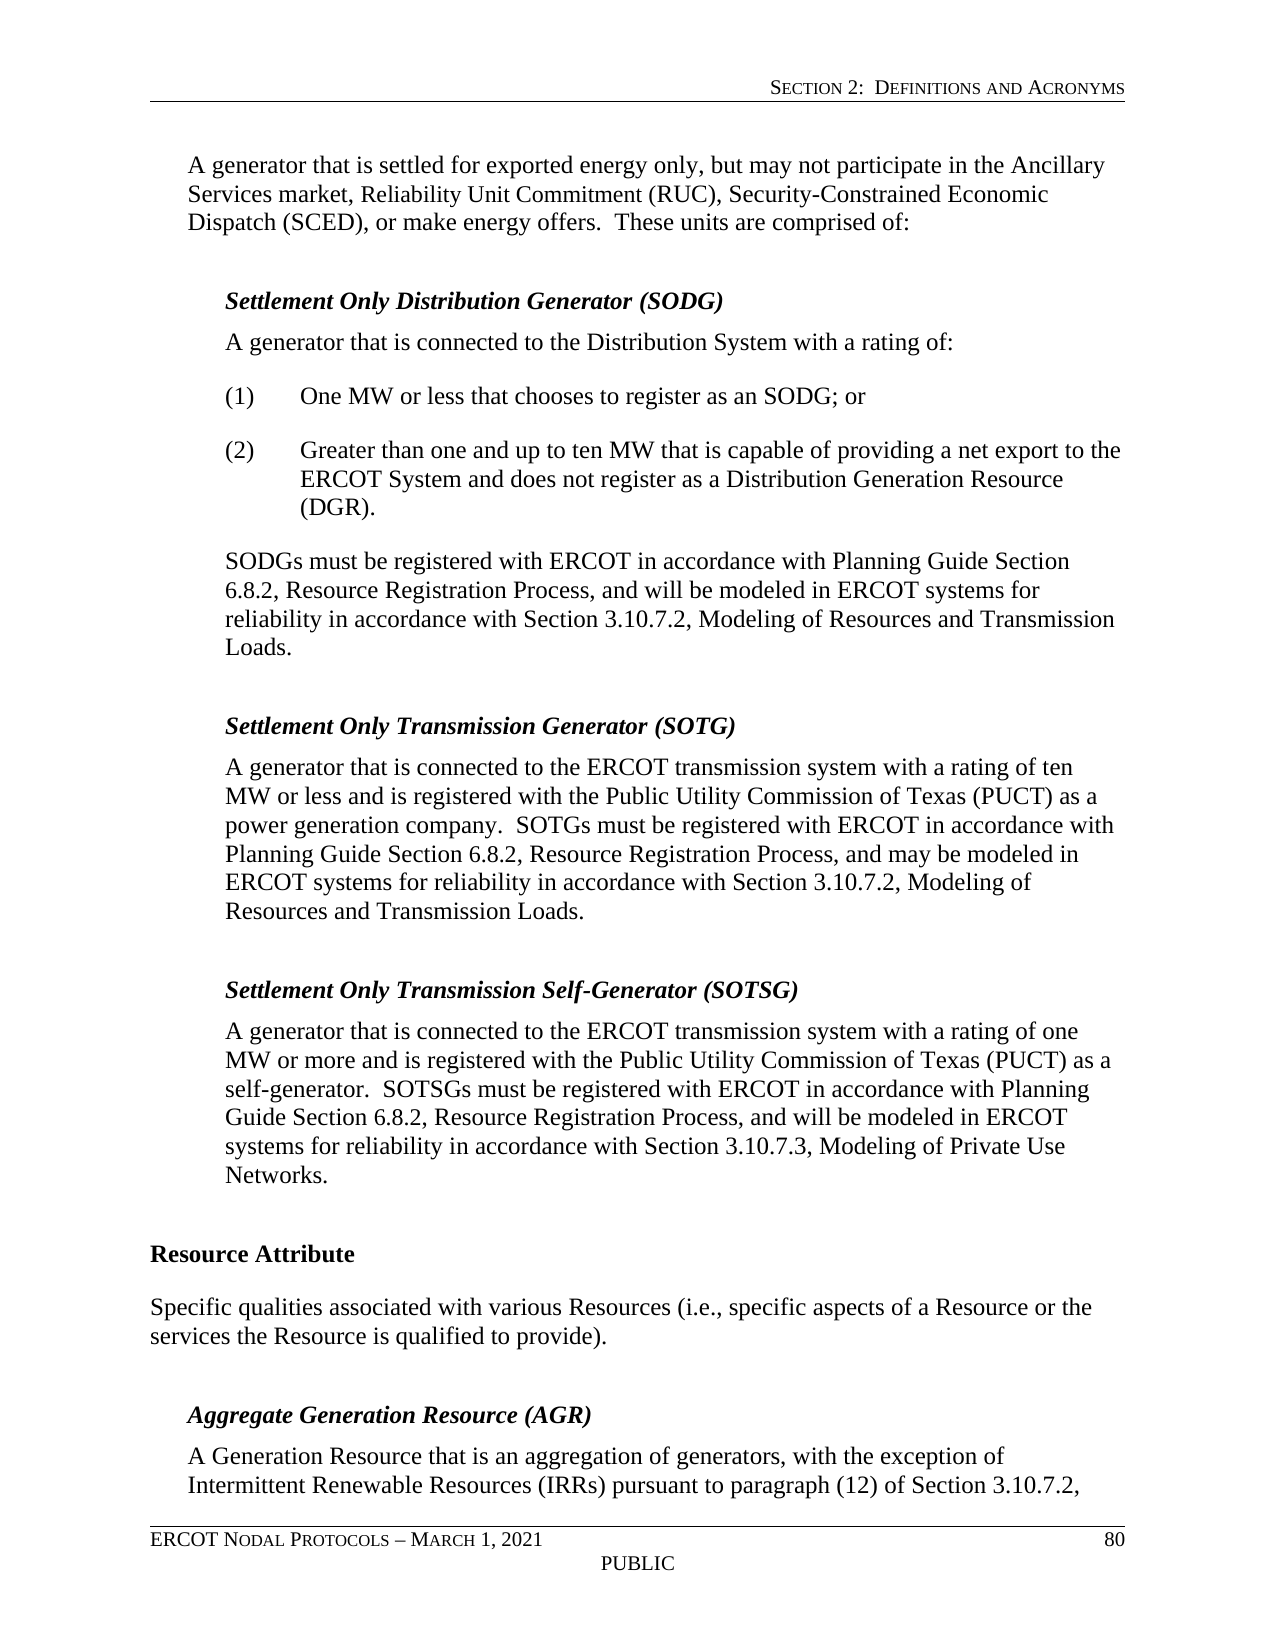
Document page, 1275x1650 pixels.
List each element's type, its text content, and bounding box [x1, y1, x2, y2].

text SODGs must be registered with ERCOT in accordance with Planning Guide Section 6.8.2, Resource Registration Process, and will be modeled in ERCOT systems for reliability in accordance with Section 3.10.7.2, Modeling of Resources and Transmission Loads. [225, 546, 1125, 661]
text (1) One MW or less that chooses to register as an SODG; or [225, 381, 1125, 410]
text Settlement Only Transmission Generator (SOTG) [225, 711, 1125, 740]
text Settlement Only Distribution Generator (SODG) [225, 286, 1125, 315]
text Specific qualities associated with various Resources (i.e., specific aspects of a Resource or the services the Resource is qualified to provide). [150, 1292, 1125, 1350]
text A generator that is connected to the ERCOT transmission system with a rating of ten MW or less and is registered with the Public Utility Commission of Texas (PUCT) as a power generation company. SOTGs must be registered with ERCOT in accordance with Planning Guide Section 6.8.2, Resource Registration Process, and may be modeled in ERCOT systems for reliability in accordance with Section 3.10.7.2, Modeling of Resources and Transmission Loads. [225, 752, 1125, 925]
text A generator that is connected to the ERCOT transmission system with a rating of one MW or more and is registered with the Public Utility Commission of Texas (PUCT) as a self-generator. SOTSGs must be registered with ERCOT in accordance with Planning Guide Section 6.8.2, Resource Registration Process, and will be modeled in ERCOT systems for reliability in accordance with Section 3.10.7.3, Modeling of Private Use Networks. [225, 1016, 1125, 1189]
text Settlement Only Transmission Self-Generator (SOTSG) [225, 975, 1125, 1004]
text (2) Greater than one and up to ten MW that is capable of providing a net export to the ERCOT System and does not register as a Distribution Generation Resource (DGR). [225, 435, 1125, 521]
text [187, 1441, 1125, 1499]
text A generator that is settled for exported energy only, but may not participate in the Ancillary Services market, Reliability Unit Commitment (RUC), Security-Constrained Economic Dispatch (SCED), or make energy offers. These units are comprised of: [187, 150, 1125, 236]
text Aggregate Generation Resource (AGR) [187, 1400, 1125, 1429]
text Resource Attribute [150, 1239, 1125, 1267]
text A generator that is connected to the Distribution System with a rating of: [225, 327, 1125, 356]
